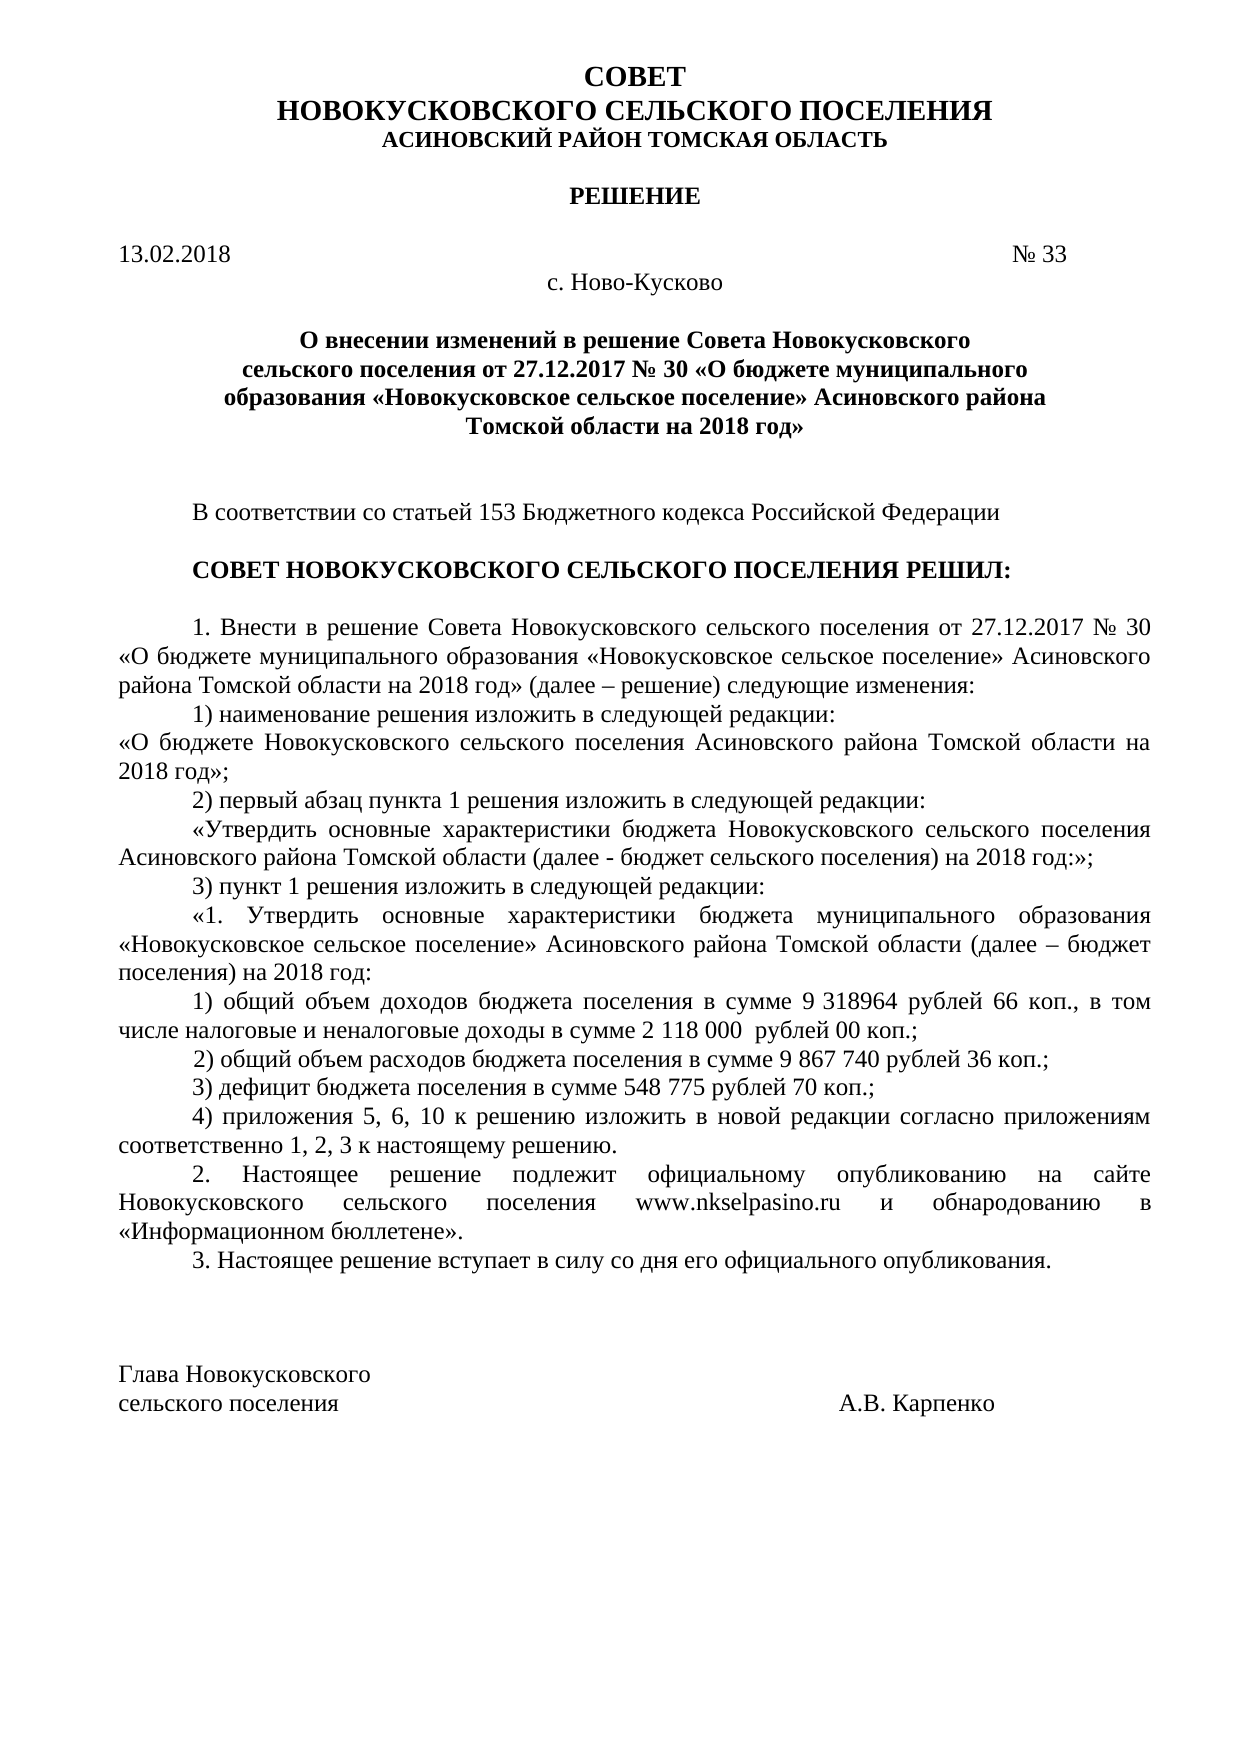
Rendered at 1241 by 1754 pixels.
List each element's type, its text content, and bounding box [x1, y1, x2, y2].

text с. Ново-Кусково [118, 267, 1152, 296]
text 13.02.2018 № 33 [118, 239, 1152, 267]
text «1. Утвердить основные характеристики бюджета муниципального образования «Новокусковское сельское поселение» Асиновского района Томской области (далее – бюджет поселения) на 2018 год: [118, 900, 1152, 986]
text СОВЕТ НОВОКУСКОВСКОГО СЕЛЬСКОГО ПОСЕЛЕНИЯ РЕШИЛ: [118, 555, 1152, 584]
text О внесении изменений в решение Совета Новокусковского [118, 325, 1152, 354]
text АСИНОВСКИЙ РАЙОН ТОМСКАЯ ОБЛАСТЬ [118, 126, 1152, 152]
text образования «Новокусковское сельское поселение» Асиновского района [118, 382, 1152, 411]
text сельского поселения А.В. Карпенко [118, 1388, 1152, 1417]
text 3) пункт 1 решения изложить в следующей редакции: [118, 871, 1152, 900]
text НОВОКУСКОВСКОГО СЕЛЬСКОГО ПОСЕЛЕНИЯ [118, 93, 1152, 126]
text 1) наименование решения изложить в следующей редакции: [118, 699, 1152, 727]
text 3. Настоящее решение вступает в силу со дня его официального опубликования. [118, 1245, 1152, 1274]
text 1) общий объем доходов бюджета поселения в сумме 9 318964 рублей 66 коп., в том числе налоговые и неналоговые доходы в сумме 2 118 000 рублей 00 коп.; [118, 986, 1152, 1044]
text 3) дефицит бюджета поселения в сумме 548 775 рублей 70 коп.; [118, 1072, 1152, 1101]
text СОВЕТ [118, 59, 1152, 93]
text В соответствии со статьей 153 Бюджетного кодекса Российской Федерации [118, 497, 1152, 526]
text 4) приложения 5, 6, 10 к решению изложить в новой редакции согласно приложениям соответственно 1, 2, 3 к настоящему решению. [118, 1101, 1152, 1159]
text 2) первый абзац пункта 1 решения изложить в следующей редакции: [118, 785, 1152, 814]
text 2. Настоящее решение подлежит официальному опубликованию на сайте Новокусковского сельского поселения www.nkselpasino.ru и обнародованию в «Информационном бюллетене». [118, 1159, 1152, 1245]
text РЕШЕНИЕ [118, 181, 1152, 210]
text Глава Новокусковского [118, 1359, 1152, 1388]
text 2) общий объем расходов бюджета поселения в сумме 9 867 740 рублей 36 коп.; [118, 1044, 1152, 1072]
text «Утвердить основные характеристики бюджета Новокусковского сельского поселения Асиновского района Томской области (далее - бюджет сельского поселения) на 2018 год:»; [118, 814, 1152, 871]
text сельского поселения от 27.12.2017 № 30 «О бюджете муниципального [118, 354, 1152, 382]
text «О бюджете Новокусковского сельского поселения Асиновского района Томской области на 2018 год»; [118, 727, 1152, 785]
text 1. Внести в решение Совета Новокусковского сельского поселения от 27.12.2017 № 30 «О бюджете муниципального образования «Новокусковское сельское поселение» Асиновского района Томской области на 2018 год» (далее – решение) следующие изменения: [118, 612, 1152, 699]
text Томской области на 2018 год» [118, 411, 1152, 440]
